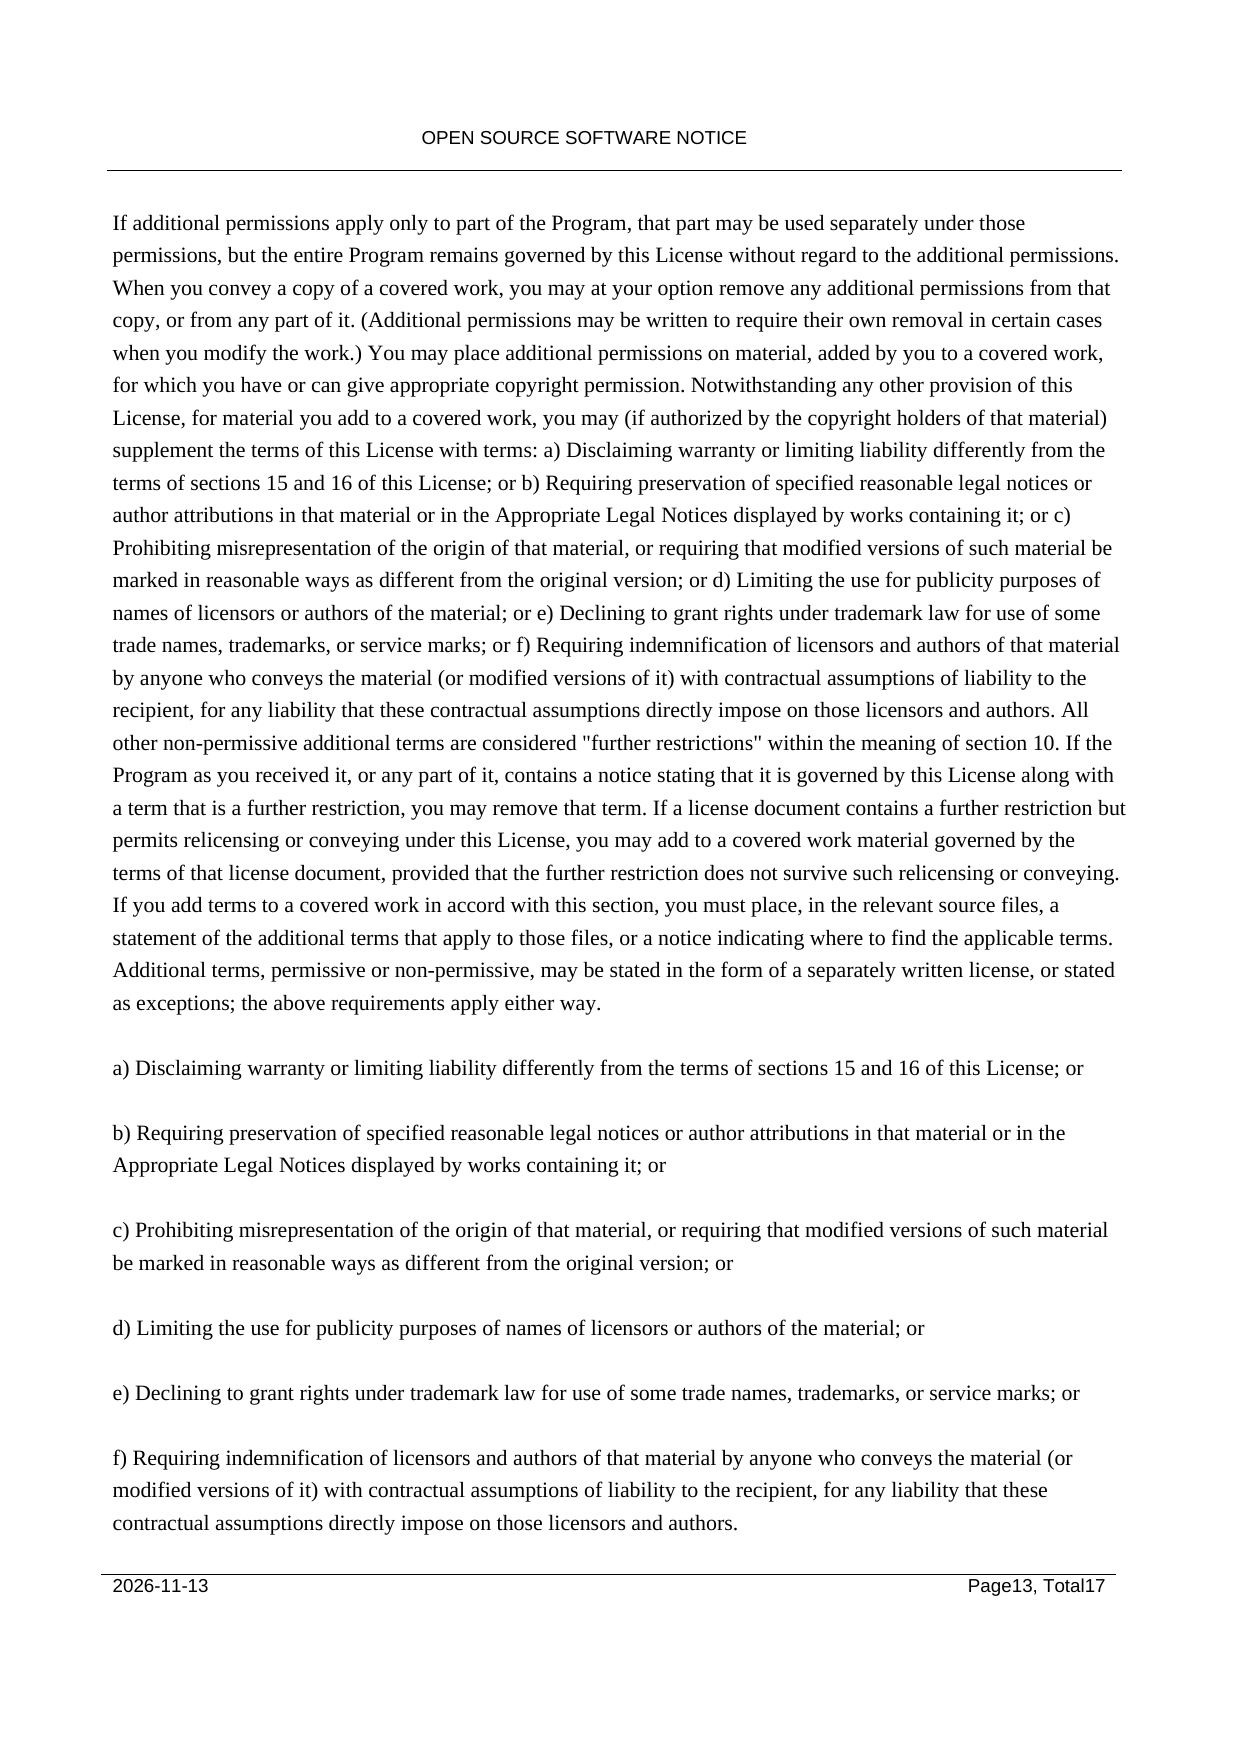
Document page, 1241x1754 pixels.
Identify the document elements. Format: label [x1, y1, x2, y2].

text [112, 206, 1128, 1539]
